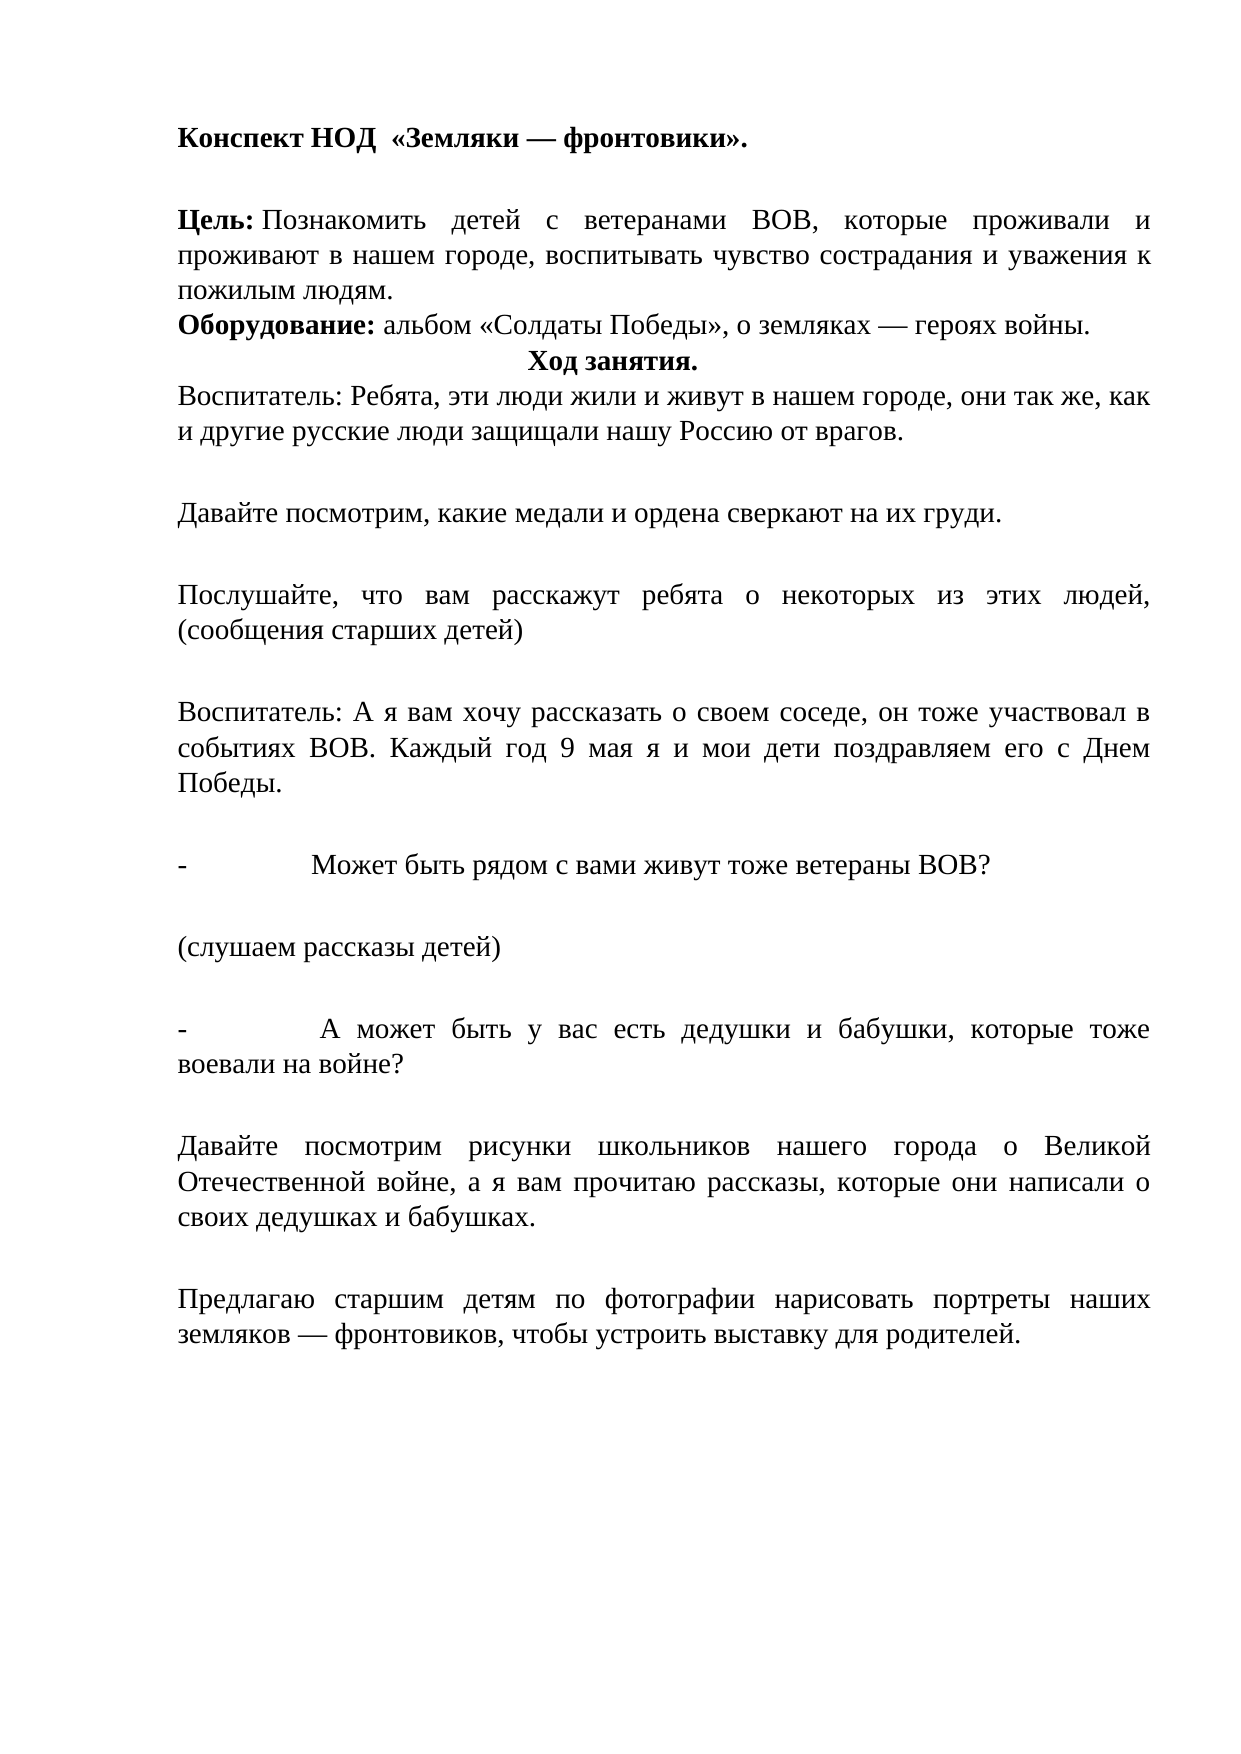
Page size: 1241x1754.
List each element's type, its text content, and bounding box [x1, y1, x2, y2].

text Предлагаю старшим детям по фотографии нарисовать портреты наших земляков — фронтовиков, чтобы устроить выставку для родителей. [177, 1279, 1152, 1350]
text Послушайте, что вам расскажут ребята о некоторых из этих людей, (сообщения старших детей) [177, 576, 1152, 646]
text - Может быть рядом с вами живут тоже ветераны ВОВ? [177, 845, 1152, 881]
text - А может быть у вас есть дедушки и бабушки, которые тоже воевали на войне? [177, 1009, 1152, 1080]
text (слушаем рассказы детей) [177, 927, 1152, 963]
text Воспитатель: А я вам хочу рассказать о своем соседе, он тоже участвовал в событиях ВОВ. Каждый год 9 мая я и мои дети поздравляем его с Днем Победы. [177, 693, 1152, 798]
text Давайте посмотрим, какие медали и ордена сверкают на их груди. [177, 493, 1152, 529]
text Конспект НОД «Земляки — фронтовики». [177, 118, 1152, 153]
text Ход занятия. [177, 341, 1152, 376]
text Оборудование: альбом «Солдаты Победы», о земляках — героях войны. [177, 306, 1152, 341]
text Цель: Познакомить детей с ветеранами ВОВ, которые проживали и проживают в нашем городе, воспитывать чувство сострадания и уважения к пожилым людям. [177, 200, 1152, 306]
text Давайте посмотрим рисунки школьников нашего города о Великой Отечественной войне, а я вам прочитаю рассказы, которые они написали о своих дедушках и бабушках. [177, 1127, 1152, 1232]
text Воспитатель: Ребята, эти люди жили и живут в нашем городе, они так же, как и другие русские люди защищали нашу Россию от врагов. [177, 376, 1152, 447]
